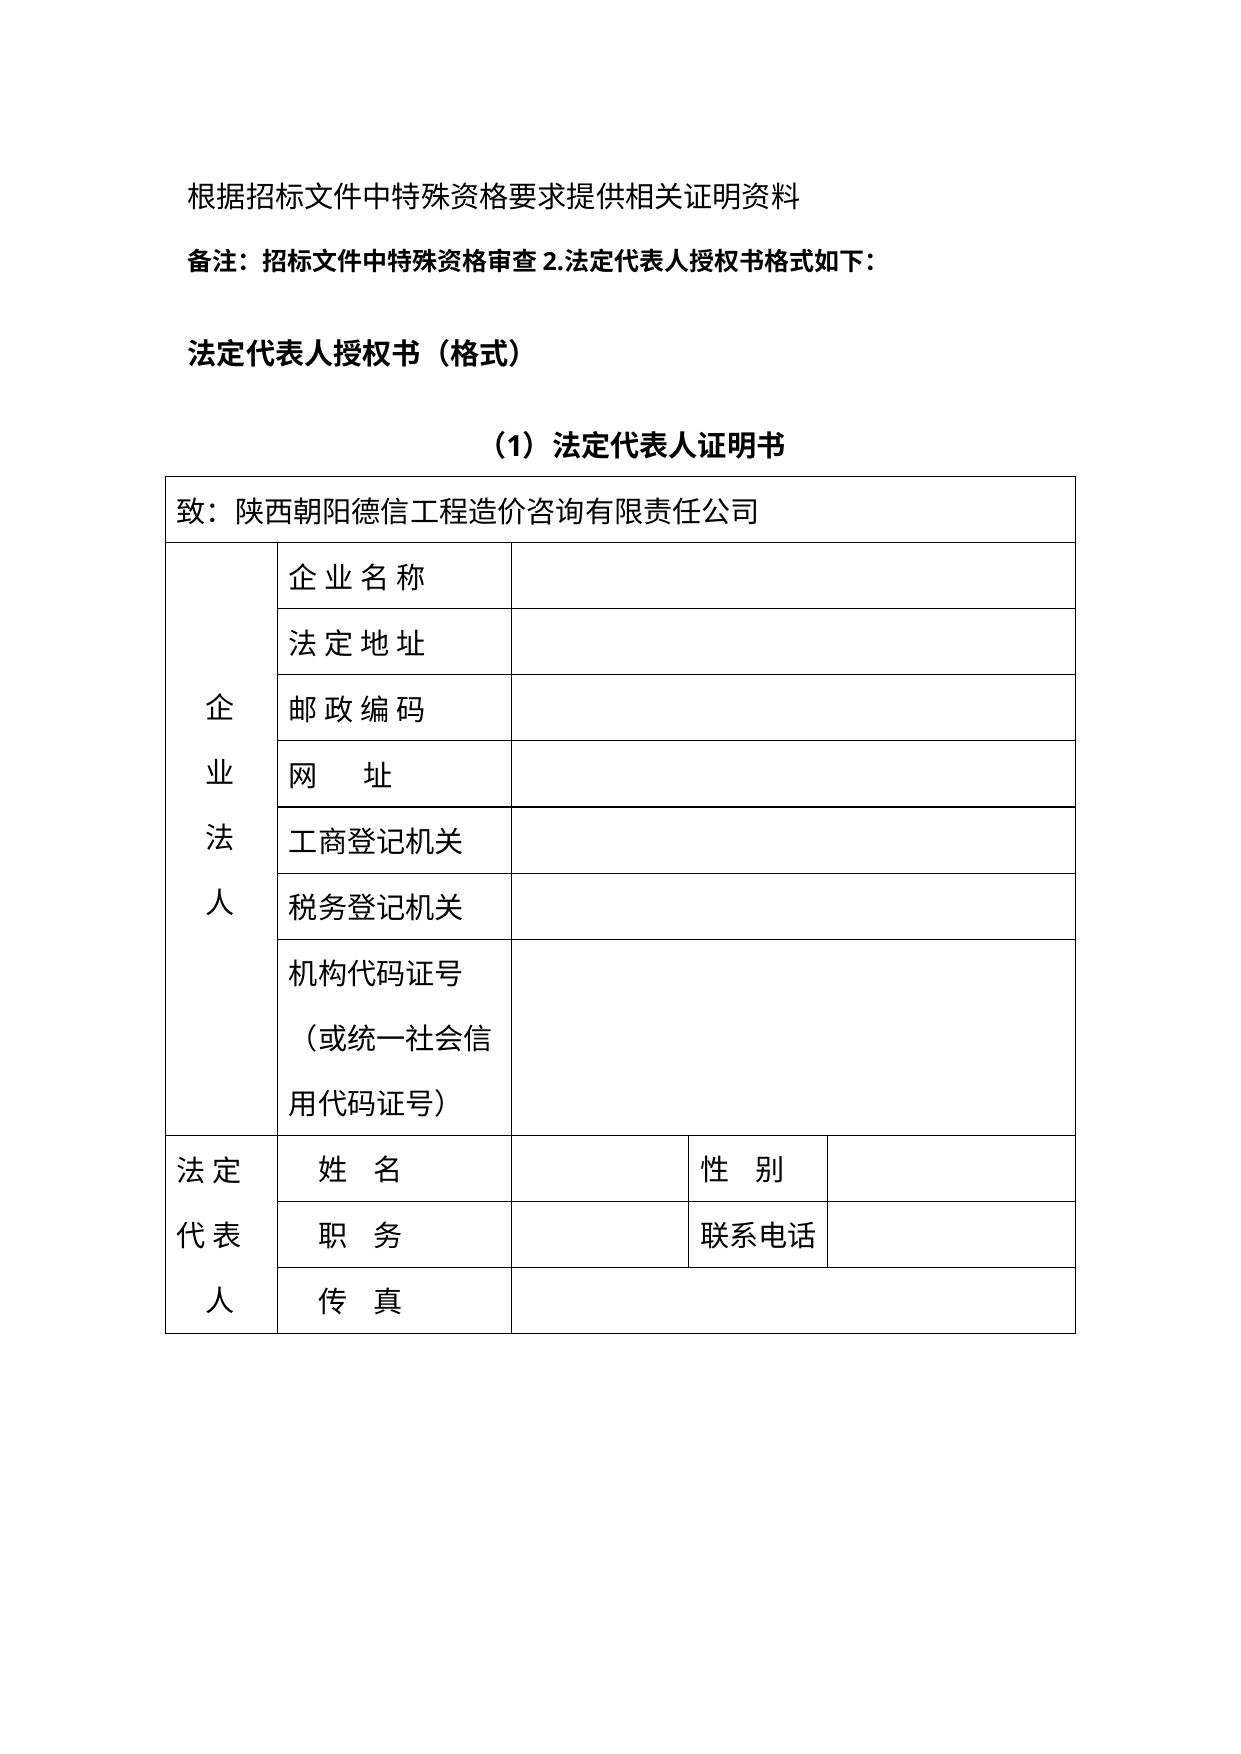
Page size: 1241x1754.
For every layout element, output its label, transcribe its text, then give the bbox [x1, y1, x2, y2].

table_cell [512, 940, 1075, 1134]
table_cell [512, 543, 1075, 608]
table_cell [512, 609, 1075, 674]
table_cell 企 业 法 人 [166, 543, 277, 1134]
table_cell 邮 政 编 码 [278, 675, 511, 740]
table_cell [828, 1202, 1075, 1267]
table_cell [512, 808, 1075, 872]
text 根据招标文件中特殊资格要求提供相关证明资料 [187, 162, 1053, 227]
table_cell 性 别 [689, 1136, 827, 1201]
table_cell [512, 874, 1075, 938]
subtitle 法定代表人授权书（格式） [187, 319, 1053, 384]
table_cell [828, 1136, 1075, 1201]
table_header 致：陕西朝阳德信工程造价咨询有限责任公司 [166, 477, 1075, 542]
text 备注：招标文件中特殊资格审查2.法定代表人授权书格式如下： [187, 227, 1053, 292]
table_cell 传 真 [278, 1268, 511, 1333]
table_cell [512, 1202, 688, 1267]
table_cell 法 定 代 表 人 [166, 1136, 277, 1333]
table_cell 企 业 名 称 [278, 543, 511, 608]
table_cell 税务登记机关 [278, 874, 511, 938]
table_cell 法 定 地 址 [278, 609, 511, 674]
table_cell 机构代码证号 （或统一社会信用代码证号） [278, 940, 511, 1134]
table_cell 工商登记机关 [278, 808, 511, 872]
text （1）法定代表人证明书 [209, 411, 1053, 476]
table_cell 职 务 [278, 1202, 511, 1267]
table_cell 网 址 [278, 741, 511, 806]
table_cell 姓 名 [278, 1136, 511, 1201]
table_cell [512, 1268, 1075, 1333]
table_cell [512, 1136, 688, 1201]
table_cell [512, 741, 1075, 806]
table_cell [512, 675, 1075, 740]
table_cell 联系电话 [689, 1202, 827, 1267]
